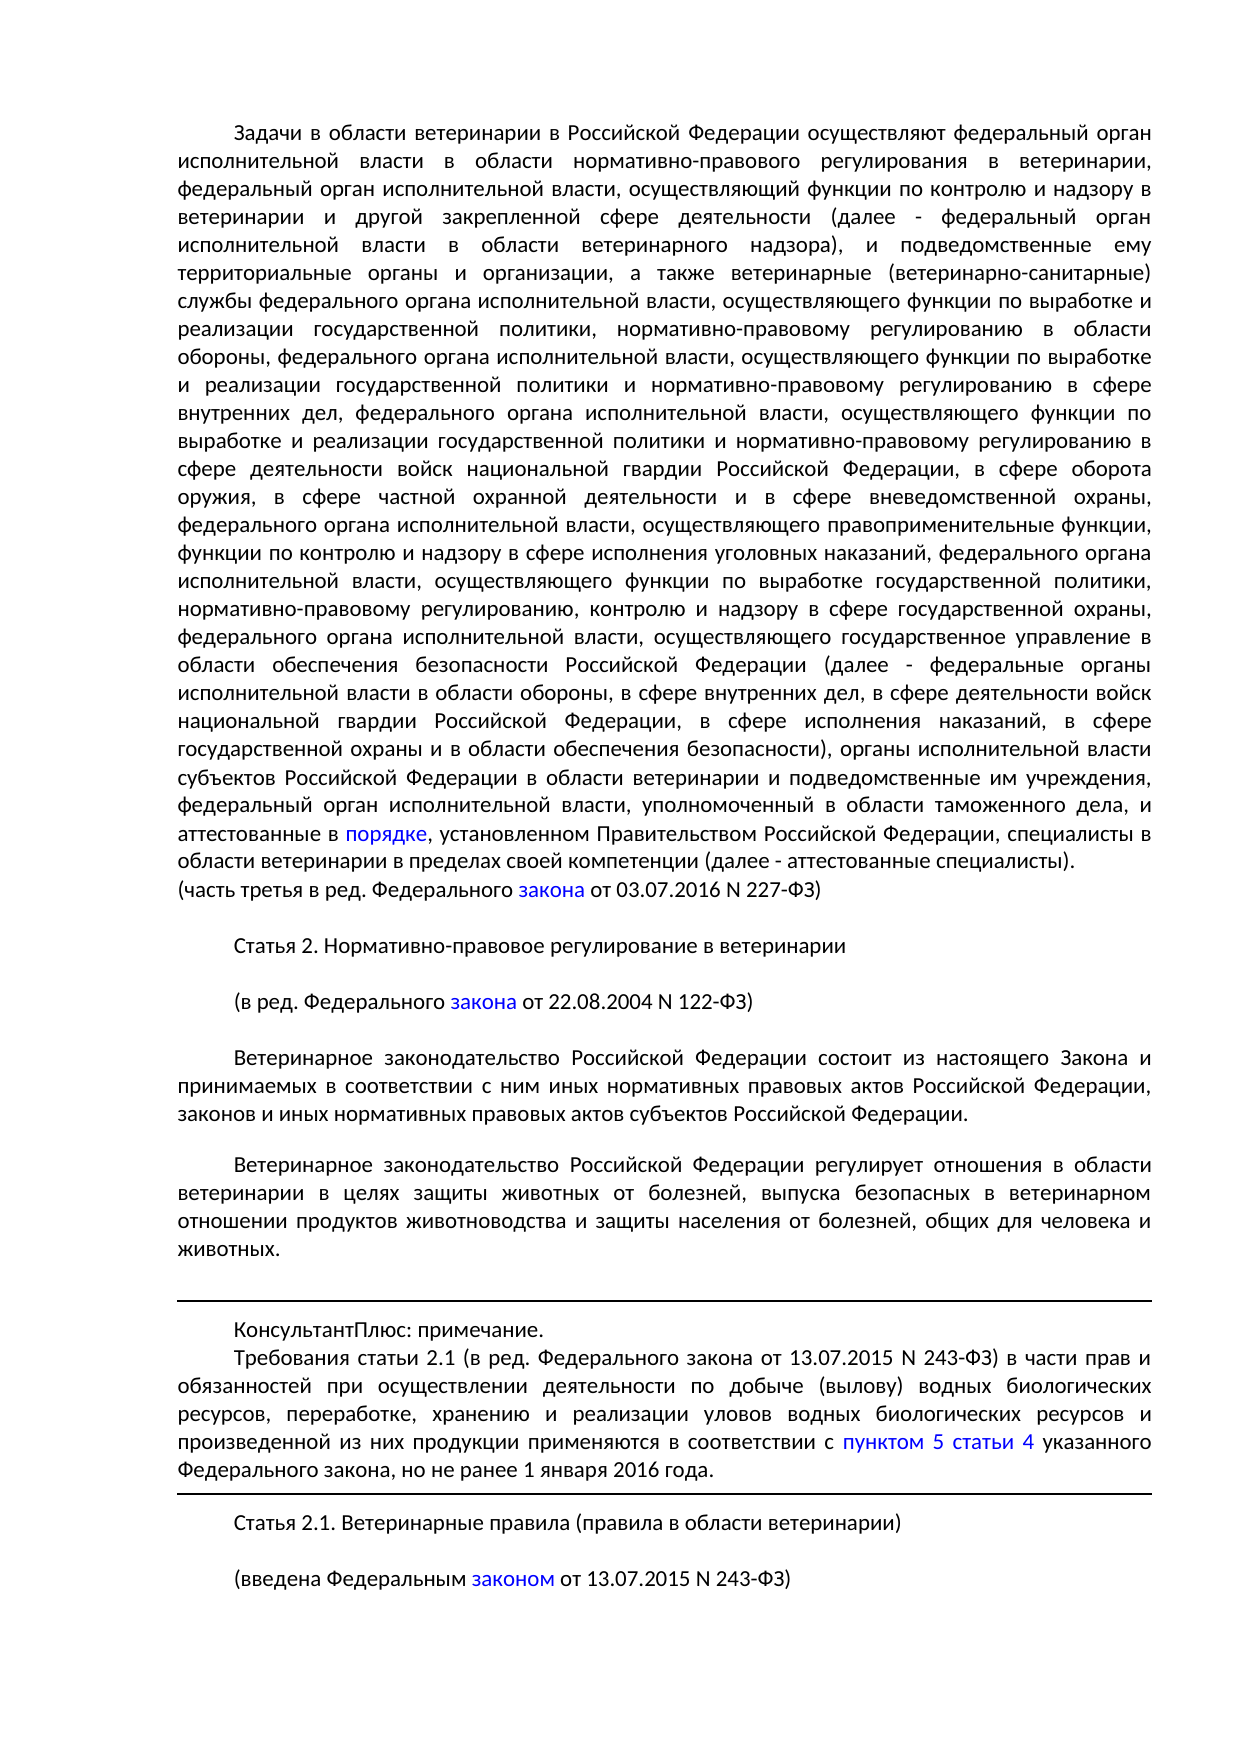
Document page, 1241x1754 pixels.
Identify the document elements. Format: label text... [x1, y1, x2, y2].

text (часть третья в ред. Федерального закона от 03.07.2016 N 227-ФЗ) [177, 875, 1152, 903]
text Статья 2.1. Ветеринарные правила (правила в области ветеринарии) [177, 1508, 1152, 1536]
text КонсультантПлюс: примечание. [177, 1315, 1152, 1343]
text (введена Федеральным законом от 13.07.2015 N 243-ФЗ) [177, 1564, 1152, 1592]
text Статья 2. Нормативно-правовое регулирование в ветеринарии [177, 931, 1152, 959]
text Ветеринарное законодательство Российской Федерации состоит из настоящего Закона и принимаемых в соответствии с ним иных нормативных правовых актов Российской Федерации, законов и иных нормативных правовых актов субъектов Российской Федерации. [177, 1043, 1152, 1127]
text Ветеринарное законодательство Российской Федерации регулирует отношения в области ветеринарии в целях защиты животных от болезней, выпуска безопасных в ветеринарном отношении продуктов животноводства и защиты населения от болезней, общих для человека и животных. [177, 1150, 1152, 1262]
text Требования статьи 2.1 (в ред. Федерального закона от 13.07.2015 N 243-ФЗ) в части прав и обязанностей при осуществлении деятельности по добыче (вылову) водных биологических ресурсов, переработке, хранению и реализации уловов водных биологических ресурсов и произведенной из них продукции применяются в соответствии с пунктом 5 статьи 4 указанного Федерального закона, но не ранее 1 января 2016 года. [177, 1343, 1152, 1483]
text Задачи в области ветеринарии в Российской Федерации осуществляют федеральный орган исполнительной власти в области нормативно-правового регулирования в ветеринарии, федеральный орган исполнительной власти, осуществляющий функции по контролю и надзору в ветеринарии и другой закрепленной сфере деятельности (далее - федеральный орган исполнительной власти в области ветеринарного надзора), и подведомственные ему территориальные органы и организации, а также ветеринарные (ветеринарно-санитарные) службы федерального органа исполнительной власти, осуществляющего функции по выработке и реализации государственной политики, нормативно-правовому регулированию в области обороны, федерального органа исполнительной власти, осуществляющего функции по выработке и реализации государственной политики и нормативно-правовому регулированию в сфере внутренних дел, федерального органа исполнительной власти, осуществляющего функции по выработке и реализации государственной политики и нормативно-правовому регулированию в сфере деятельности войск национальной гвардии Российской Федерации, в сфере оборота оружия, в сфере частной охранной деятельности и в сфере вневедомственной охраны, федерального органа исполнительной власти, осуществляющего правоприменительные функции, функции по контролю и надзору в сфере исполнения уголовных наказаний, федерального органа исполнительной власти, осуществляющего функции по выработке государственной политики, нормативно-правовому регулированию, контролю и надзору в сфере государственной охраны, федерального органа исполнительной власти, осуществляющего государственное управление в области обеспечения безопасности Российской Федерации (далее - федеральные органы исполнительной власти в области обороны, в сфере внутренних дел, в сфере деятельности войск национальной гвардии Российской Федерации, в сфере исполнения наказаний, в сфере государственной охраны и в области обеспечения безопасности), органы исполнительной власти субъектов Российской Федерации в области ветеринарии и подведомственные им учреждения, федеральный орган исполнительной власти, уполномоченный в области таможенного дела, и аттестованные в порядке, установленном Правительством Российской Федерации, специалисты в области ветеринарии в пределах своей компетенции (далее - аттестованные специалисты). [177, 118, 1152, 875]
text (в ред. Федерального закона от 22.08.2004 N 122-ФЗ) [177, 987, 1152, 1015]
